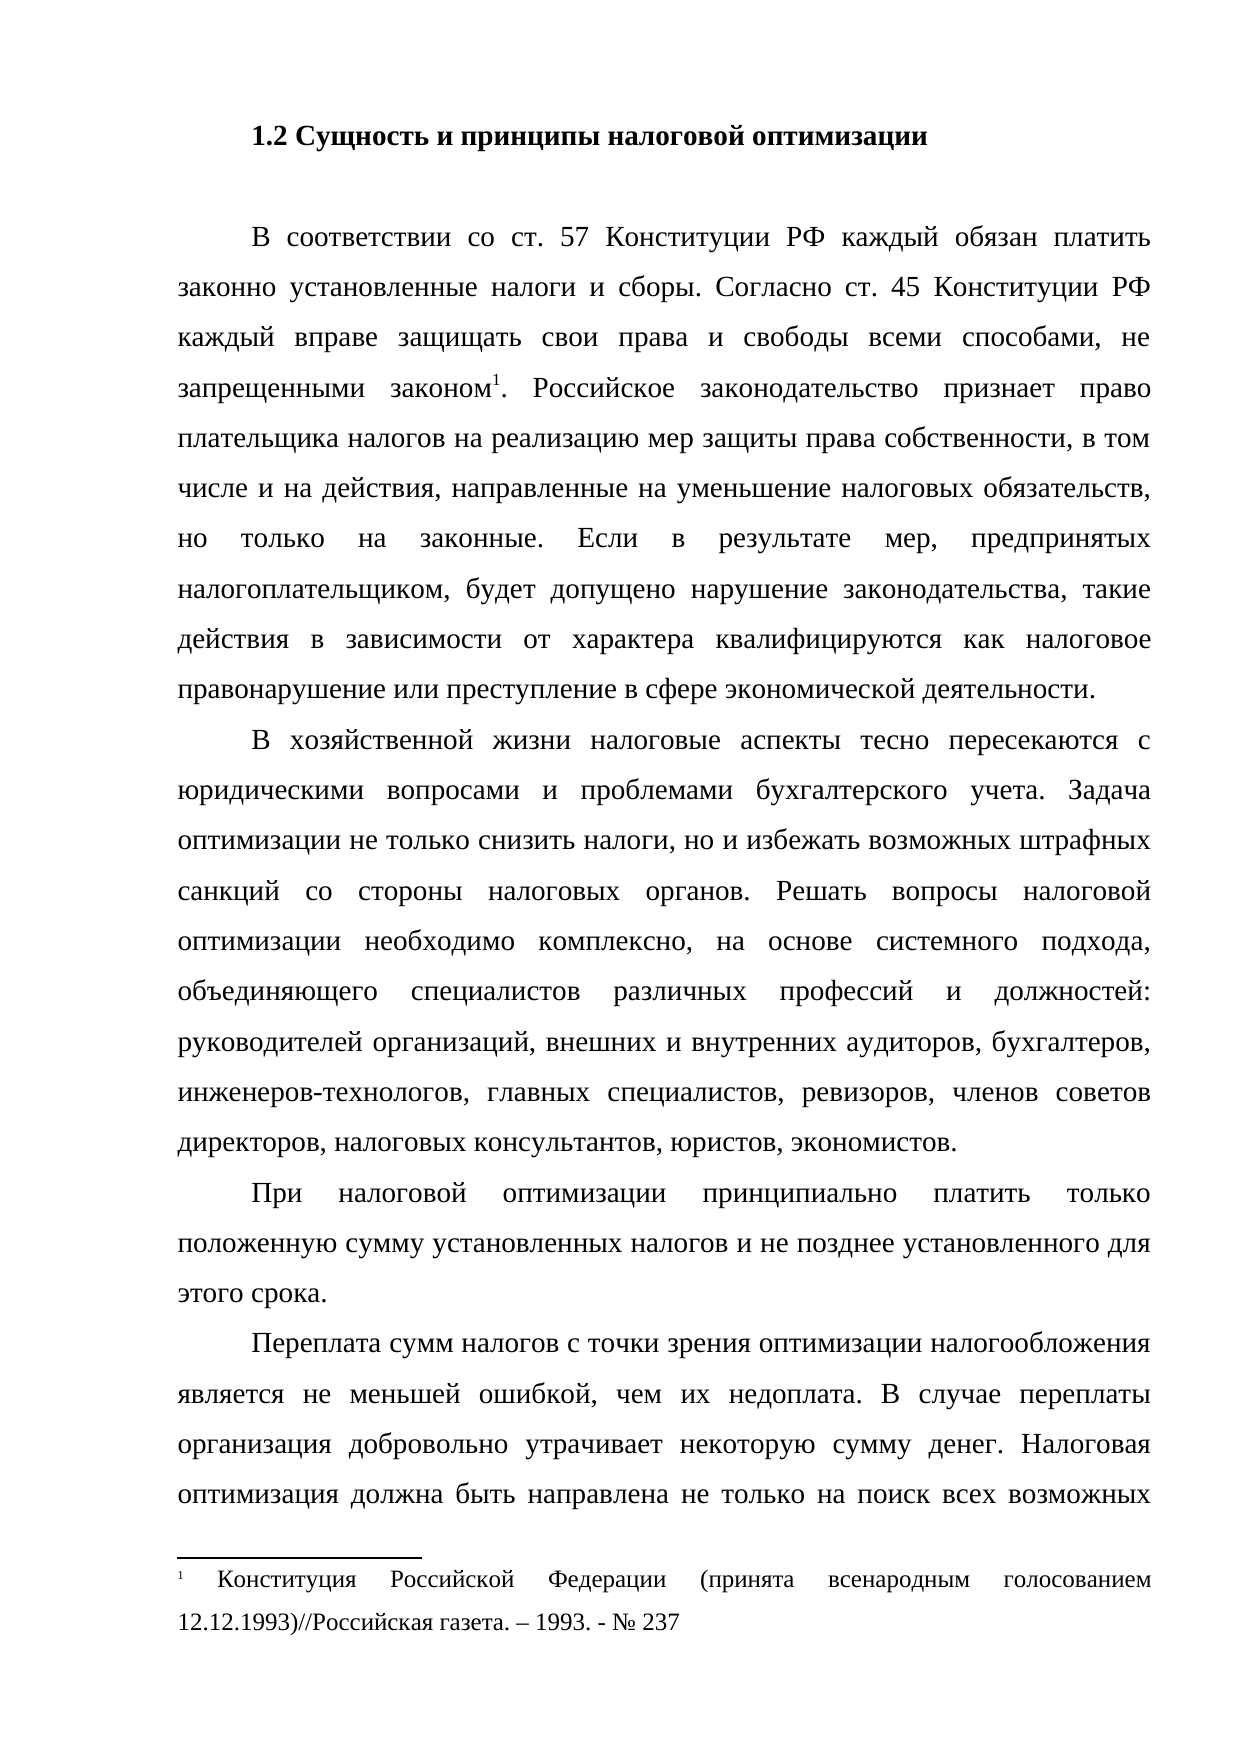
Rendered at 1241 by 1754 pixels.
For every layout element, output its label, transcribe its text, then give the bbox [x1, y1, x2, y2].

text 1.2 Сущность и принципы налоговой оптимизации [177, 118, 1152, 152]
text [177, 1326, 1152, 1510]
text В соответствии со ст. 57 Конституции РФ каждый обязан платить законно установленные налоги и сборы. Согласно ст. 45 Конституции РФ каждый вправе защищать свои права и свободы всеми способами, не запрещенными законом. Российское законодательство признает право плательщика налогов на реализацию мер защиты права собственности, в том числе и на действия, направленные на уменьшение налоговых обязательств, но только на законные. Если в результате мер, предпринятых налогоплательщиком, будет допущено нарушение законодательства, такие действия в зависимости от характера квалифицируются как налоговое правонарушение или преступление в сфере экономической деятельности. [177, 219, 1152, 705]
text При налоговой оптимизации принципиально платить только положенную сумму установленных налогов и не позднее установленного для этого срока. [177, 1175, 1152, 1309]
text В хозяйственной жизни налоговые аспекты тесно пересекаются с юридическими вопросами и проблемами бухгалтерского учета. Задача оптимизации не только снизить налоги, но и избежать возможных штрафных санкций со стороны налоговых органов. Решать вопросы налоговой оптимизации необходимо комплексно, на основе системного подхода, объединяющего специалистов различных профессий и должностей: руководителей организаций, внешних и внутренних аудиторов, бухгалтеров, инженеров-технологов, главных специалистов, ревизоров, членов советов директоров, налоговых консультантов, юристов, экономистов. [177, 722, 1152, 1158]
